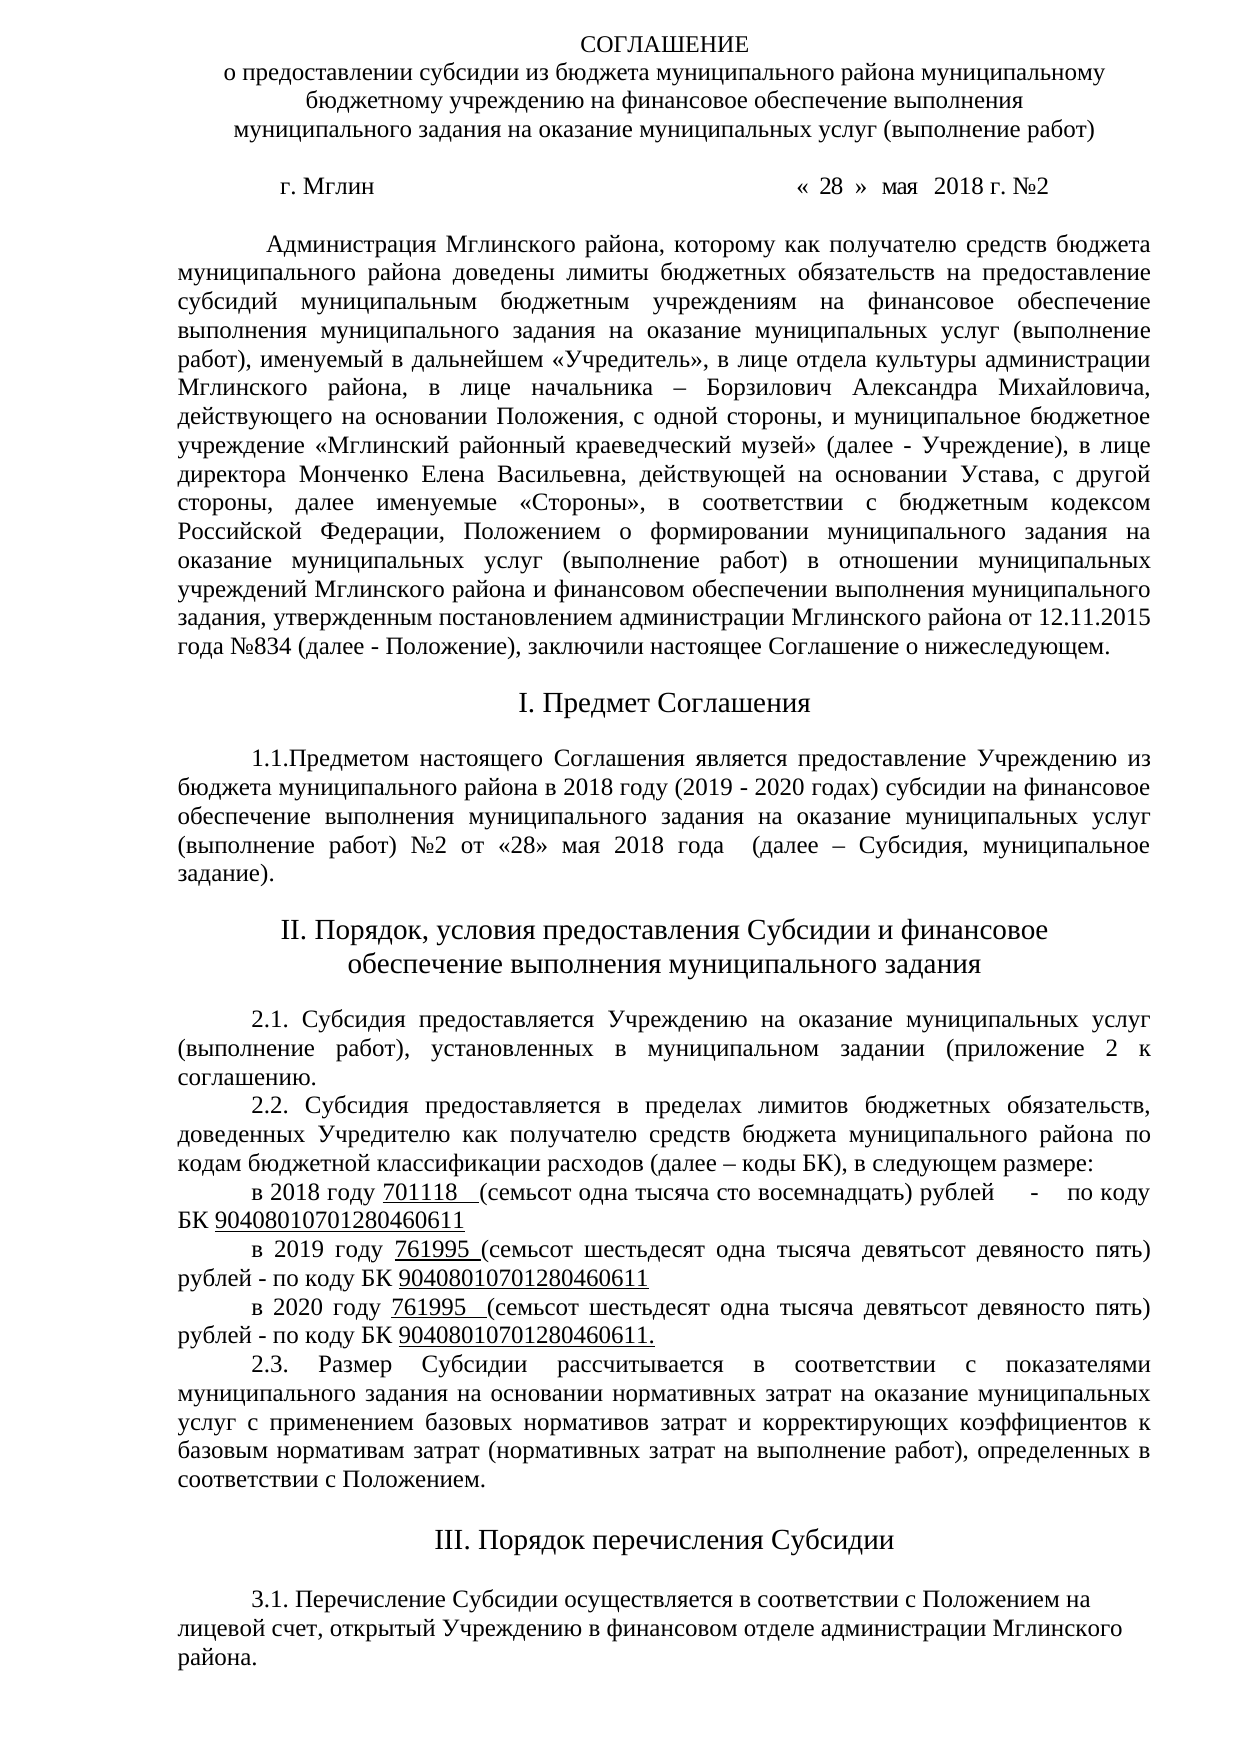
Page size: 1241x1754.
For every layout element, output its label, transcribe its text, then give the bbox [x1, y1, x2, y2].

text в 2019 году 761995 (семьсот шестьдесят одна тысяча девятьсот девяносто пять) рублей - по коду БК 90408010701280460611 [177, 1234, 1152, 1292]
text 2.1. Субсидия предоставляется Учреждению на оказание муниципальных услуг (выполнение работ), установленных в муниципальном задании (приложение 2 к соглашению. [177, 1004, 1152, 1091]
text 3.1. Перечисление Субсидии осуществляется в соответствии с Положением на лицевой счет, открытый Учреждению в финансовом отделе администрации Мглинского района. [177, 1584, 1152, 1670]
text Администрация Мглинского района, которому как получателю средств бюджета муниципального района доведены лимиты бюджетных обязательств на предоставление субсидий муниципальным бюджетным учреждениям на финансовое обеспечение выполнения муниципального задания на оказание муниципальных услуг (выполнение работ), именуемый в дальнейшем «Учредитель», в лице отдела культуры администрации Мглинского района, в лице начальника – Борзилович Александра Михайловича, действующего на основании Положения, с одной стороны, и муниципальное бюджетное учреждение «Мглинский районный краеведческий музей» (далее - Учреждение), в лице директора Монченко Елена Васильевна, действующей на основании Устава, с другой стороны, далее именуемые «Стороны», в соответствии с бюджетным кодексом Российской Федерации, Положением о формировании муниципального задания на оказание муниципальных услуг (выполнение работ) в отношении муниципальных учреждений Мглинского района и финансовом обеспечении выполнения муниципального задания, утвержденным постановлением администрации Мглинского района от 12.11.2015 года №834 (далее - Положение), заключили настоящее Соглашение о нижеследующем. [177, 229, 1152, 660]
text III. Порядок перечисления Субсидии [177, 1522, 1152, 1555]
text в 2018 году 701118 (семьсот одна тысяча сто восемнадцать) рублей - по коду БК 90408010701280460611 [177, 1177, 1152, 1234]
text II. Порядок, условия предоставления Субсидии и финансовое обеспечение выполнения муниципального задания [177, 912, 1152, 979]
text 2.2. Субсидия предоставляется в пределах лимитов бюджетных обязательств, доведенных Учредителю как получателю средств бюджета муниципального района по кодам бюджетной классификации расходов (далее – коды БК), в следующем размере: [177, 1091, 1152, 1177]
text 1.1.Предметом настоящего Соглашения является предоставление Учреждению из бюджета муниципального района в 2018 году (2019 - 2020 годах) субсидии на финансовое обеспечение выполнения муниципального задания на оказание муниципальных услуг (выполнение работ) №2 от «28» мая 2018 года (далее – Субсидия, муниципальное задание). [177, 743, 1152, 887]
text I. Предмет Соглашения [177, 685, 1152, 718]
text 2.3. Размер Субсидии рассчитывается в соответствии с показателями муниципального задания на основании нормативных затрат на оказание муниципальных услуг с применением базовых нормативов затрат и корректирующих коэффициентов к базовым нормативам затрат (нормативных затрат на выполнение работ), определенных в соответствии с Положением. [177, 1349, 1152, 1493]
text муниципального задания на оказание муниципальных услуг (выполнение работ) [177, 114, 1152, 142]
text СОГЛАШЕНИЕ [177, 29, 1152, 58]
text г. Мглин « 28 » мая 2018 г. №2 [177, 171, 796, 200]
text г. Мглин « 28 » мая 2018 г. №2 [933, 171, 1152, 200]
text о предоставлении субсидии из бюджета муниципального района муниципальному бюджетному учреждению на финансовое обеспечение выполнения [177, 58, 1152, 114]
text в 2020 году 761995 (семьсот шестьдесят одна тысяча девятьсот девяносто пять) рублей - по коду БК 90408010701280460611. [177, 1292, 1152, 1349]
